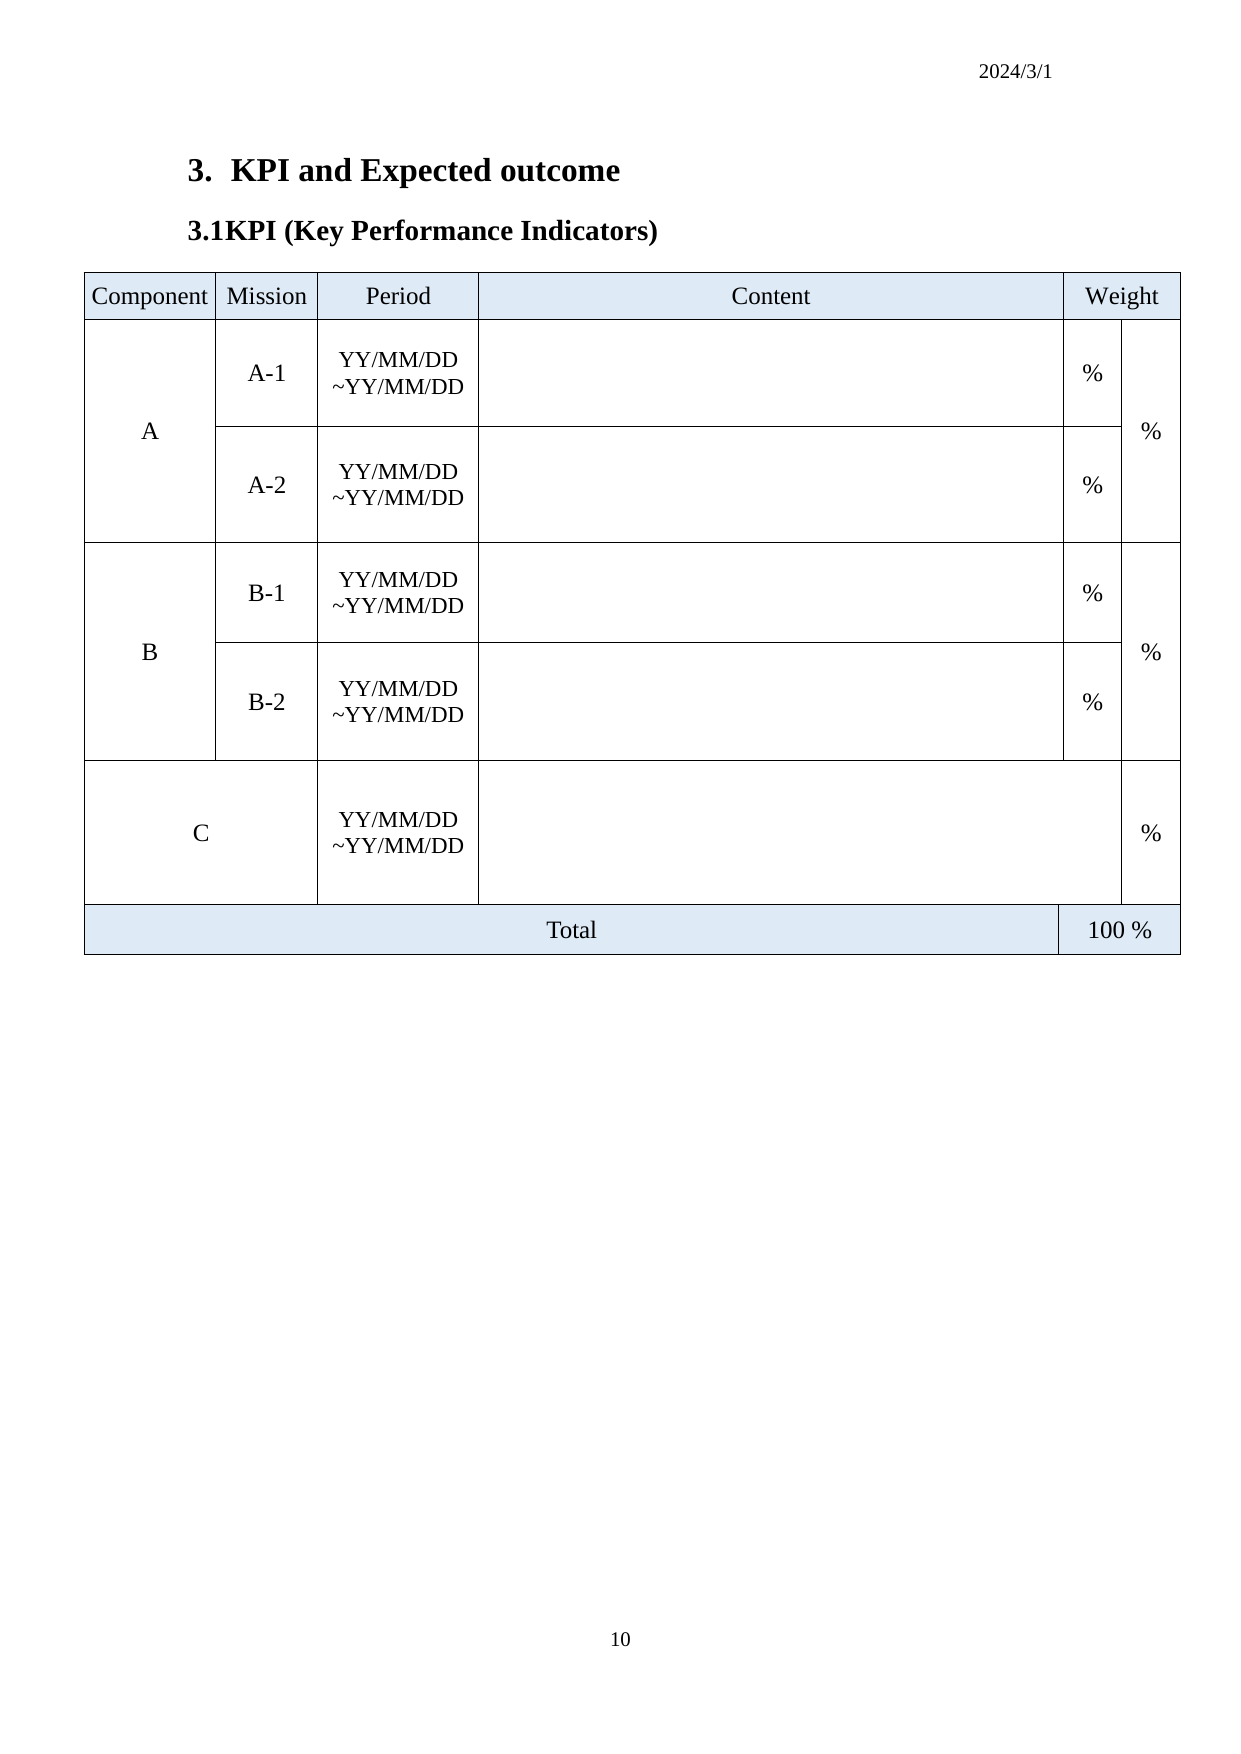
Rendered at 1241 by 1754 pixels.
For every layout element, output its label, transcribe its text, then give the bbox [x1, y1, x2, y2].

table_cell A-1 [216, 320, 317, 426]
table_cell B-2 [216, 643, 317, 760]
table_cell % [1064, 320, 1121, 426]
table_cell YY/MM/DD ~YY/MM/DD [318, 543, 478, 642]
table_header Mission [216, 273, 317, 319]
table_cell YY/MM/DD ~YY/MM/DD [318, 643, 478, 760]
table_cell % [1122, 761, 1180, 904]
table_cell YY/MM/DD ~YY/MM/DD [318, 427, 478, 542]
table_cell % [1064, 543, 1121, 642]
list KPI and Expected outcome [187, 150, 1053, 188]
table_cell A [85, 320, 215, 542]
table_cell YY/MM/DD ~YY/MM/DD [318, 761, 478, 904]
table_cell B-1 [216, 543, 317, 642]
table_cell 100 % [1059, 905, 1180, 954]
table_cell % [1122, 543, 1180, 760]
table_cell B [85, 543, 215, 760]
table_cell C [85, 761, 317, 904]
table_cell [479, 761, 1121, 904]
list KPI (Key Performance Indicators) [187, 213, 1053, 247]
table_header Period [318, 273, 478, 319]
table_header Component [85, 273, 215, 319]
table_cell % [1122, 320, 1180, 542]
table_cell Total [85, 905, 1058, 954]
table_cell [479, 643, 1063, 760]
table_cell [479, 320, 1063, 426]
table_cell % [1064, 643, 1121, 760]
table_header Content [479, 273, 1063, 319]
table_header Weight [1064, 273, 1180, 319]
table_cell [479, 427, 1063, 542]
table_cell YY/MM/DD ~YY/MM/DD [318, 320, 478, 426]
table_cell A-2 [216, 427, 317, 542]
table_cell % [1064, 427, 1121, 542]
table_cell [479, 543, 1063, 642]
